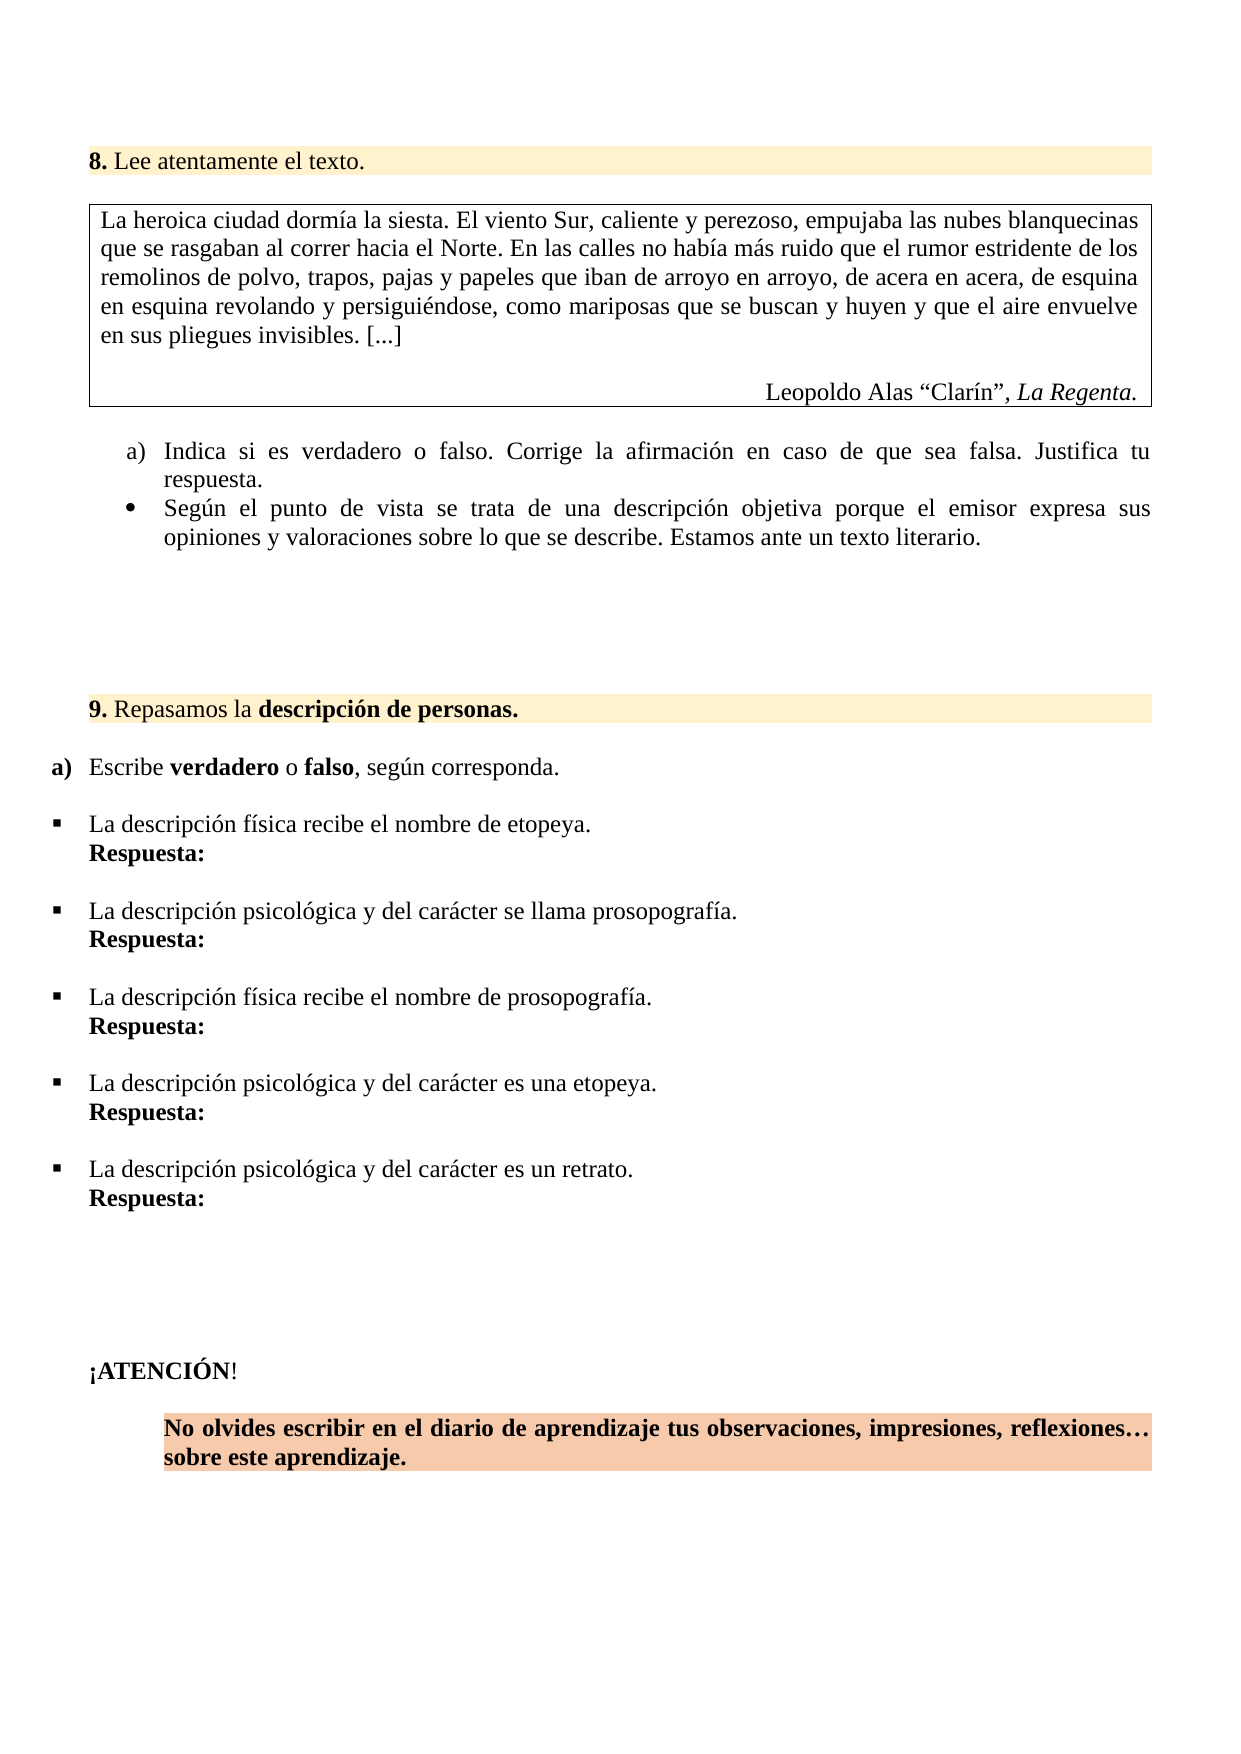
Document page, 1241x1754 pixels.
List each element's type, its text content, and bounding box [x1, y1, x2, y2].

list La descripción psicológica y del carácter se llama prosopografía. [51, 896, 1152, 924]
list 8. Lee atentamente el texto. [89, 146, 1152, 175]
text 9. Repasamos la descripción de personas. [89, 694, 1152, 723]
text ¡ATENCIÓN! [89, 1356, 1152, 1384]
list Escribe verdadero o falso, según corresponda. [51, 752, 1152, 781]
list La descripción física recibe el nombre de etopeya. [51, 809, 1152, 838]
text Respuesta: [89, 1011, 1152, 1039]
list La descripción psicológica y del carácter es una etopeya. [51, 1068, 1152, 1097]
list No olvides escribir en el diario de aprendizaje tus observaciones, impresiones, reflexiones… sobre este aprendizaje. [164, 1413, 1152, 1471]
text Respuesta: [89, 1183, 1152, 1212]
list Indica si es verdadero o falso. Corrige la afirmación en caso de que sea falsa. Justifica tu respuesta. [126, 436, 1152, 493]
list La descripción psicológica y del carácter es un retrato. [51, 1154, 1152, 1183]
text Respuesta: [89, 924, 1152, 953]
text Respuesta: [89, 838, 1152, 867]
list Según el punto de vista se trata de una descripción objetiva porque el emisor expresa sus opiniones y valoraciones sobre lo que se describe. Estamos ante un texto literario. [126, 493, 1152, 551]
table_header La heroica ciudad dormía la siesta. El viento Sur, caliente y perezoso, empujaba las nubes blanquecinas que se rasgaban al correr hacia el Norte. En las calles no había más ruido que el rumor estridente de los remolinos de polvo, trapos, pajas y papeles que iban de arroyo en arroyo, de acera en acera, de esquina en esquina revolando y persiguiéndose, como mariposas que se buscan y huyen y que el aire envuelve en sus pliegues invisibles. [...] Leopoldo Alas “Clarín”, La Regenta. [90, 205, 1151, 406]
list La descripción física recibe el nombre de prosopografía. [51, 982, 1152, 1011]
text Respuesta: [89, 1097, 1152, 1126]
